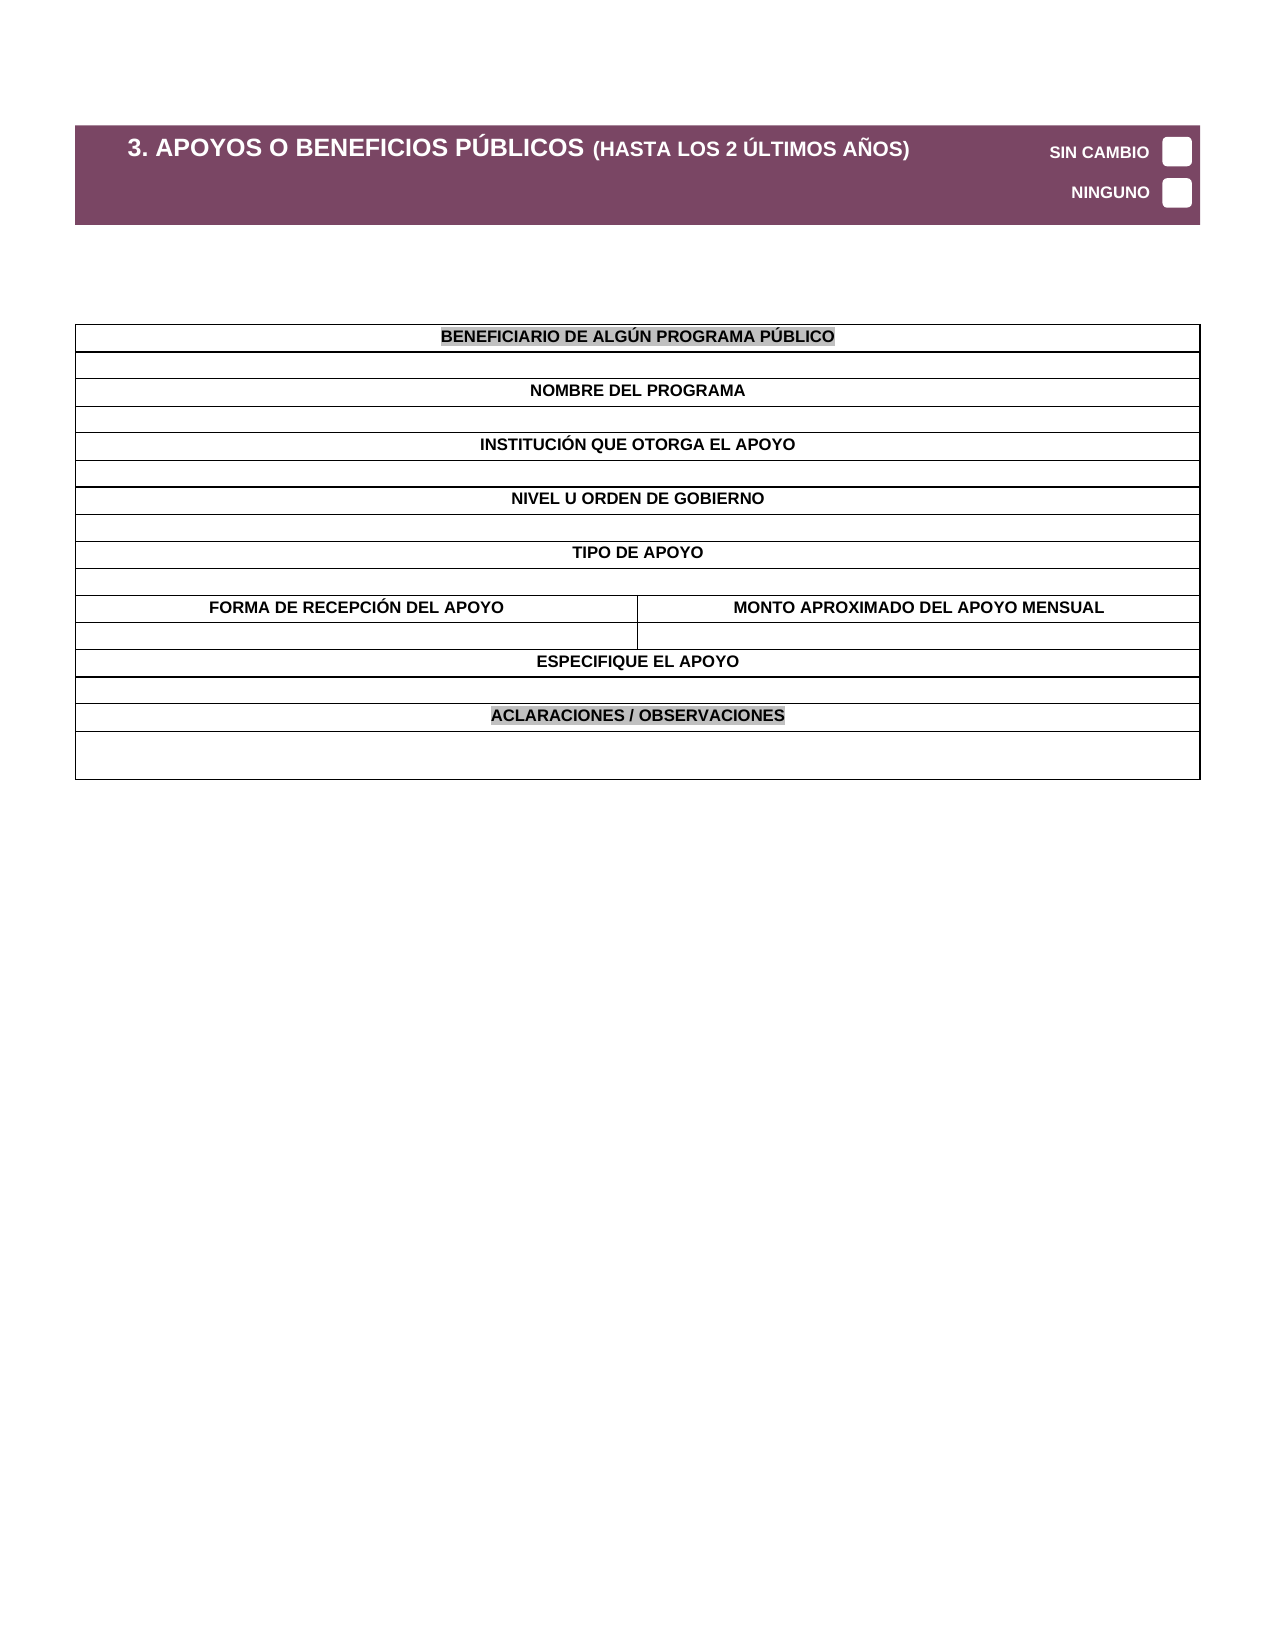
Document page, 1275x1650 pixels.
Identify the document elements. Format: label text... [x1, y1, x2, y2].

table_cell [76, 569, 1199, 595]
table_cell [76, 515, 1199, 541]
table_header BENEFICIARIO DE ALGÚN PROGRAMA PÚBLICO [76, 325, 1199, 351]
table_cell [76, 678, 1199, 703]
table_cell [76, 353, 1199, 378]
table_cell FORMA DE RECEPCIÓN DEL APOYO [76, 596, 637, 622]
table_cell [76, 732, 1199, 779]
table_cell [76, 407, 1199, 432]
table_cell TIPO DE APOYO [76, 542, 1199, 568]
table_cell [76, 623, 637, 649]
table_cell [638, 623, 1199, 649]
table_cell MONTO APROXIMADO DEL APOYO MENSUAL [638, 596, 1199, 622]
table_cell ESPECIFIQUE EL APOYO [76, 650, 1199, 676]
table_cell NOMBRE DEL PROGRAMA [76, 379, 1199, 406]
table_cell [76, 461, 1199, 486]
table_cell INSTITUCIÓN QUE OTORGA EL APOYO [76, 433, 1199, 460]
table_cell ACLARACIONES / OBSERVACIONES [76, 704, 1199, 731]
table_cell NIVEL U ORDEN DE GOBIERNO [76, 488, 1199, 514]
